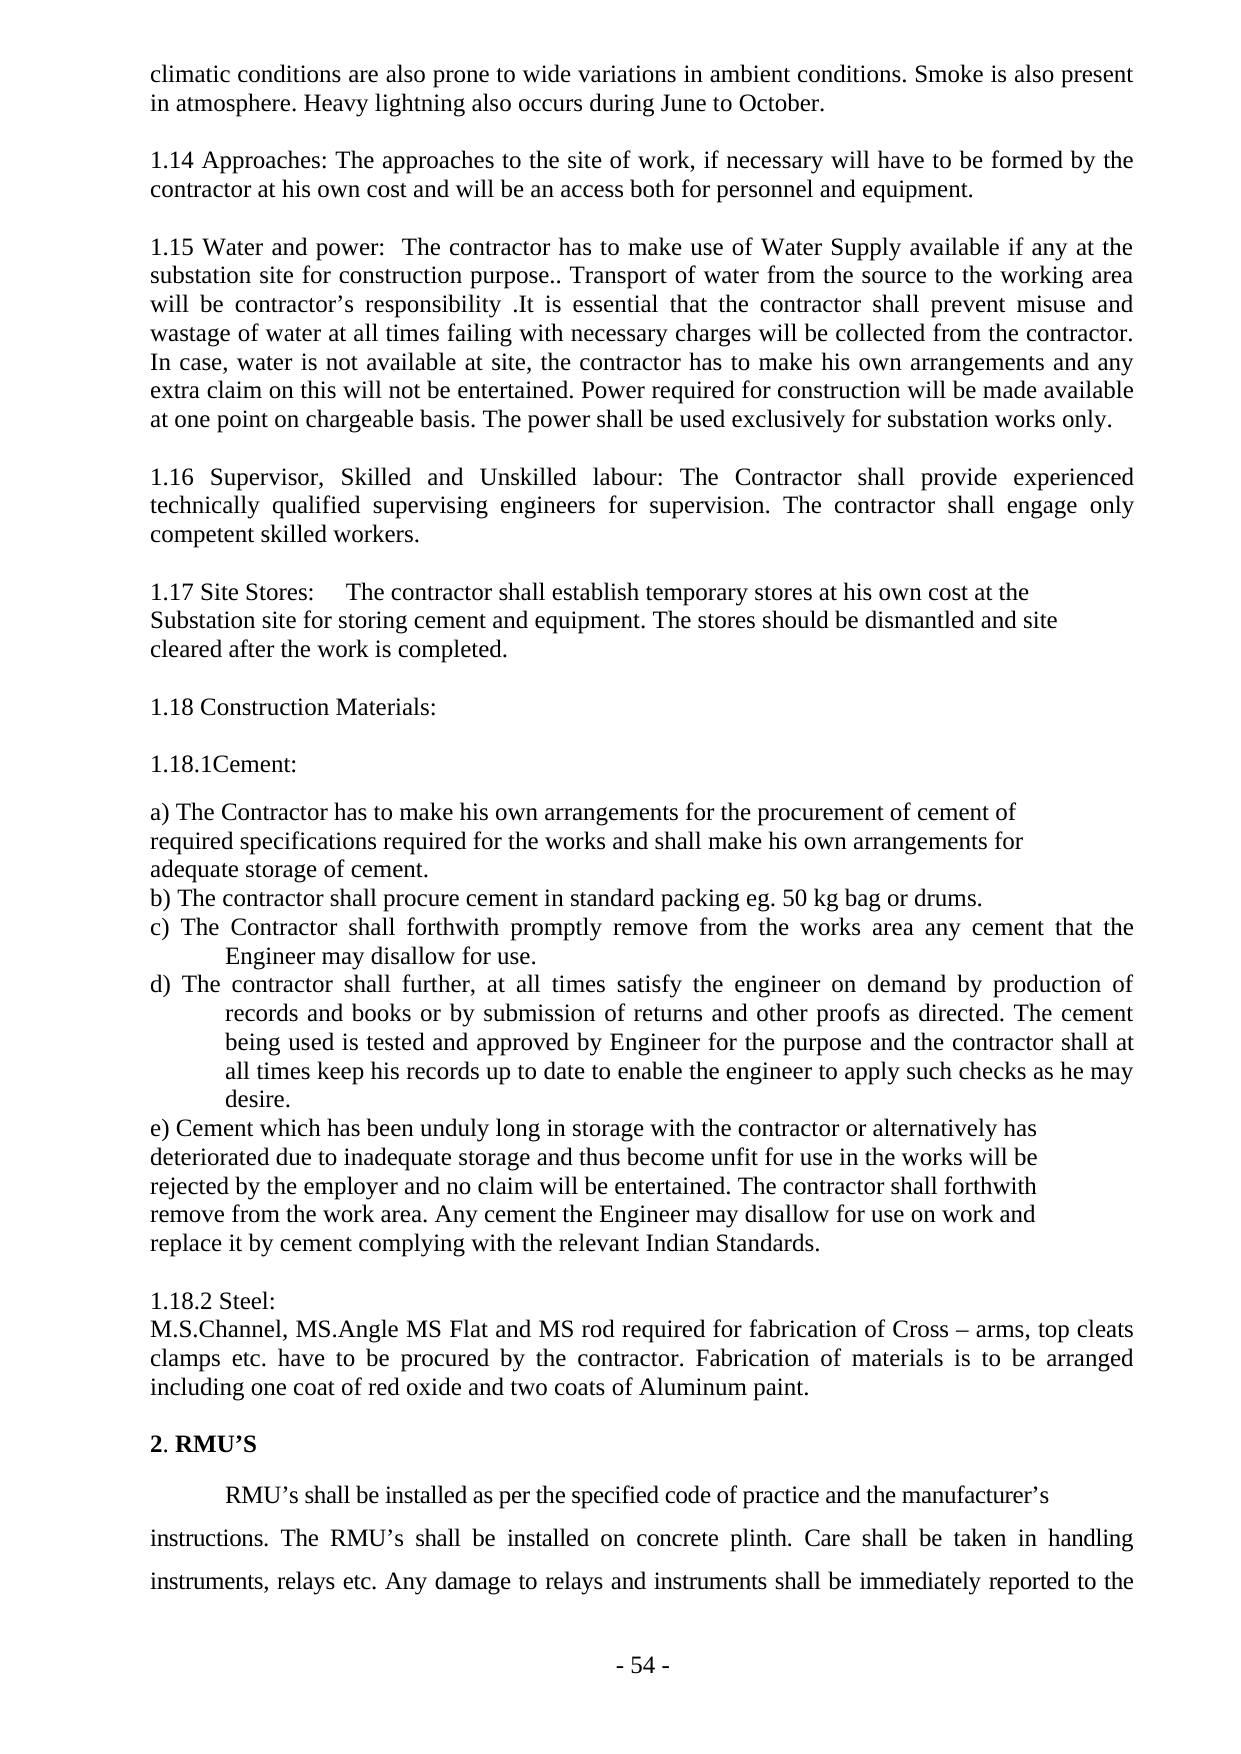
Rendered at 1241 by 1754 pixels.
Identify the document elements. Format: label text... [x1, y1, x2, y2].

text required specifications required for the works and shall make his own arrangements for [150, 826, 1135, 854]
text e) Cement which has been unduly long in storage with the contractor or alternatively has [150, 1113, 1135, 1142]
text 1.14 Approaches: The approaches to the site of work, if necessary will have to be formed by the contractor at his own cost and will be an access both for personnel and equipment. [150, 145, 1135, 203]
text d) The contractor shall further, at all times satisfy the engineer on demand by production of records and books or by submission of returns and other proofs as directed. The cement being used is tested and approved by Engineer for the purpose and the contractor shall at all times keep his records up to date to enable the engineer to apply such checks as he may desire. [150, 969, 1135, 1113]
text M.S.Channel, MS.Angle MS Flat and MS rod required for fabrication of Cross – arms, top cleats clamps etc. have to be procured by the contractor. Fabrication of materials is to be arranged including one coat of red oxide and two coats of Aluminum paint. [150, 1314, 1135, 1401]
list 1.18.1Cement: [150, 749, 1135, 778]
list 1.16 Supervisor, Skilled and Unskilled labour: The Contractor shall provide experienced technically qualified supervising engineers for supervision. The contractor shall engage only competent skilled workers. [150, 462, 1135, 548]
text RMU’s shall be installed as per the specified code of practice and the manufacturer’s [150, 1480, 1135, 1509]
list 1.18.2 Steel: [150, 1286, 1135, 1314]
list 1.17 Site Stores: The contractor shall establish temporary stores at his own cost at the Substation site for storing cement and equipment. The stores should be dismantled and site cleared after the work is completed. [150, 577, 1135, 663]
text a) The Contractor has to make his own arrangements for the procurement of cement of [150, 797, 1135, 826]
text replace it by cement complying with the relevant Indian Standards. [150, 1228, 1135, 1257]
list 1.15 Water and power: The contractor has to make use of Water Supply available if any at the substation site for construction purpose.. Transport of water from the source to the working area will be contractor’s responsibility .It is essential that the contractor shall prevent misuse and wastage of water at all times failing with necessary charges will be collected from the contractor. In case, water is not available at site, the contractor has to make his own arrangements and any extra claim on this will not be entertained. Power required for construction will be made available at one point on chargeable basis. The power shall be used exclusively for substation works only. [150, 232, 1135, 433]
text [150, 59, 1135, 117]
text c) The Contractor shall forthwith promptly remove from the works area any cement that the Engineer may disallow for use. [150, 912, 1135, 969]
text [150, 1523, 1135, 1595]
text adequate storage of cement. [150, 854, 1135, 883]
text 2. RMU’S [150, 1429, 1135, 1458]
text rejected by the employer and no claim will be entertained. The contractor shall forthwith [150, 1171, 1135, 1199]
text deteriorated due to inadequate storage and thus become unfit for use in the works will be [150, 1142, 1135, 1171]
list 1.18 Construction Materials: [150, 663, 1135, 720]
text remove from the work area. Any cement the Engineer may disallow for use on work and [150, 1199, 1135, 1228]
text b) The contractor shall procure cement in standard packing eg. 50 kg bag or drums. [150, 883, 1135, 912]
